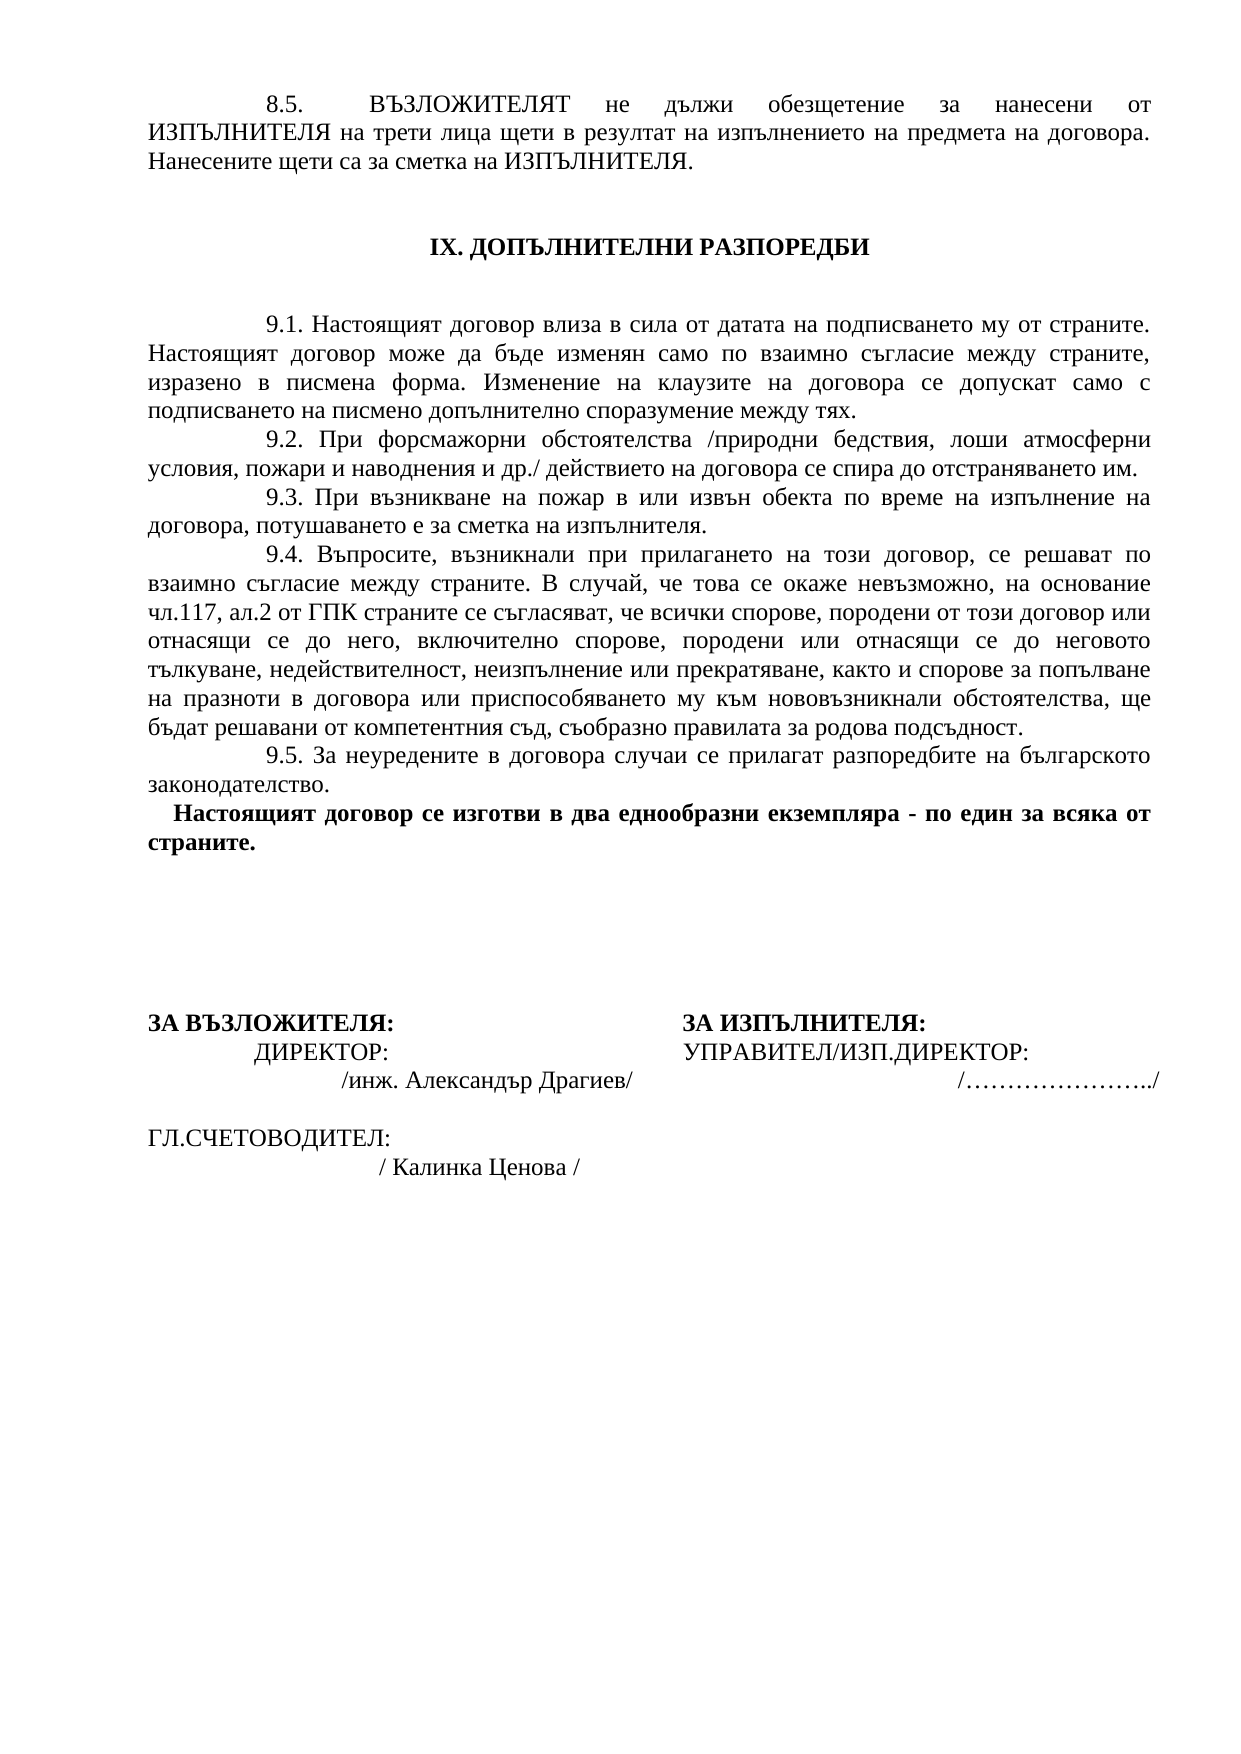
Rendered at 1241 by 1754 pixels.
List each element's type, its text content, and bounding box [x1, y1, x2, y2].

subtitle ЗА ВЪЗЛОЖИТЕЛЯ: ЗА ИЗПЪЛНИТЕЛЯ: [148, 1008, 1152, 1037]
text ГЛ.СЧЕТОВОДИТЕЛ: [148, 1123, 1152, 1152]
text 9.4. Въпросите, възникнали при прилагането на този договор, се решават по взаимно съгласие между страните. В случай, че това се окаже невъзможно, на основание чл.117, ал.2 от ГПК страните се съгласяват, че всички спорове, породени от този договор или отнасящи се до него, включително спорове, породени или отнасящи се до неговото тълкуване, недействителност, неизпълнение или прекратяване, както и спорове за попълване на празноти в договора или приспособяването му към нововъзникнали обстоятелства, ще бъдат решавани от компетентния съд, съобразно правилата за родова подсъдност. [148, 539, 1152, 741]
text 9.5. За неуредените в договора случаи се прилагат разпоредбите на българското законодателство. [148, 741, 1152, 798]
text / Калинка Ценова / [148, 1152, 1152, 1181]
text 9.2. При форсмажорни обстоятелства /природни бедствия, лоши атмосферни условия, пожари и наводнения и др./ действието на договора се спира до отстраняването им. [148, 424, 1152, 482]
text 9.1. Настоящият договор влиза в сила от датата на подписването му от страните. Настоящият договор може да бъде изменян само по взаимно съгласие между страните, изразено в писмена форма. Изменение на клаузите на договора се допускат само с подписването на писмено допълнително споразумение между тях. [148, 309, 1152, 424]
subtitle IХ. ДОПЪЛНИТЕЛНИ РАЗПОРЕДБИ [148, 232, 1152, 261]
text /инж. Александър Драгиев/ /…………………../ [148, 1066, 1163, 1094]
list ВЪЗЛОЖИТЕЛЯТ не дължи обезщетение за нанесени от ИЗПЪЛНИТЕЛЯ на трети лица щети в резултат на изпълнението на предмета на договора. Нанесените щети са за сметка на ИЗПЪЛНИТЕЛЯ. [148, 89, 1152, 175]
text ДИРЕКТОР: УПРАВИТЕЛ/ИЗП.ДИРЕКТОР: [148, 1037, 1152, 1066]
text 9.3. При възникване на пожар в или извън обекта по време на изпълнение на договора, потушаването е за сметка на изпълнителя. [148, 482, 1152, 539]
text Настоящият договор се изготви в два еднообразни екземпляра - по един за всяка от страните. [148, 798, 1152, 856]
